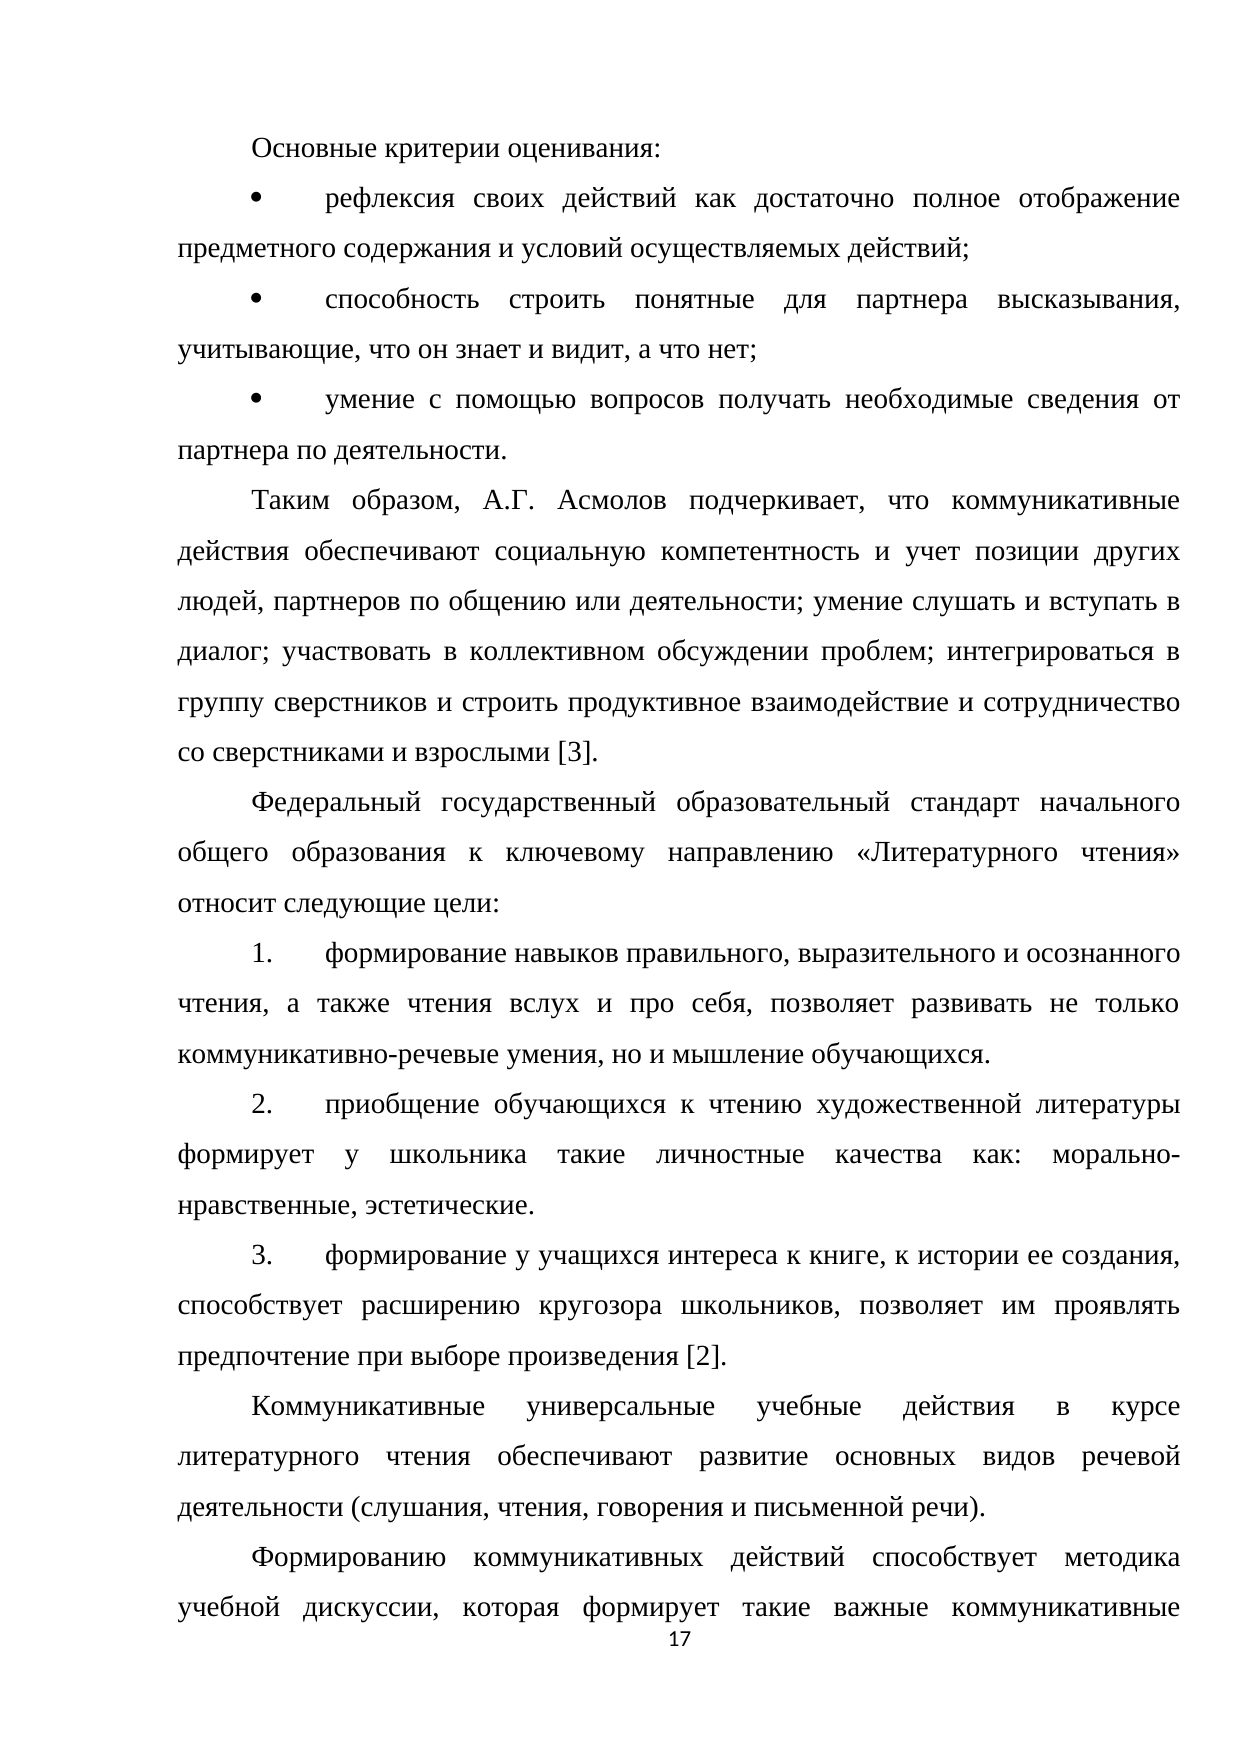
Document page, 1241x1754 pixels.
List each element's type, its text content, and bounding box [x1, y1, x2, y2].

text Основные критерии оценивания: [177, 130, 1181, 163]
list формирование у учащихся интереса к книге, к истории ее создания, способствует расширению кругозора школьников, позволяет им проявлять предпочтение при выборе произведения [2]. [177, 1237, 1181, 1371]
list способность строить понятные для партнера высказывания, учитывающие, что он знает и видит, а что нет; [177, 281, 1181, 365]
list формирование навыков правильного, выразительного и осознанного чтения, а также чтения вслух и про себя, позволяет развивать не только коммуникативно-речевые умения, но и мышление обучающихся. [177, 935, 1181, 1069]
text Федеральный государственный образовательный стандарт начального общего образования к ключевому направлению «Литературного чтения» относит следующие цели: [177, 784, 1181, 918]
text Коммуникативные универсальные учебные действия в курсе литературного чтения обеспечивают развитие основных видов речевой деятельности (слушания, чтения, говорения и письменной речи). [177, 1388, 1181, 1522]
list умение с помощью вопросов получать необходимые сведения от партнера по деятельности. [177, 382, 1181, 466]
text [177, 1539, 1181, 1623]
list рефлексия своих действий как достаточно полное отображение предметного содержания и условий осуществляемых действий; [177, 180, 1181, 264]
text Таким образом, А.Г. Асмолов подчеркивает, что коммуникативные действия обеспечивают социальную компетентность и учет позиции других людей, партнеров по общению или деятельности; умение слушать и вступать в диалог; участвовать в коллективном обсуждении проблем; интегрироваться в группу сверстников и строить продуктивное взаимодействие и сотрудничество со сверстниками и взрослыми [3]. [177, 482, 1181, 767]
list приобщение обучающихся к чтению художественной литературы формирует у школьника такие личностные качества как: морально-нравственные, эстетические. [177, 1086, 1181, 1220]
